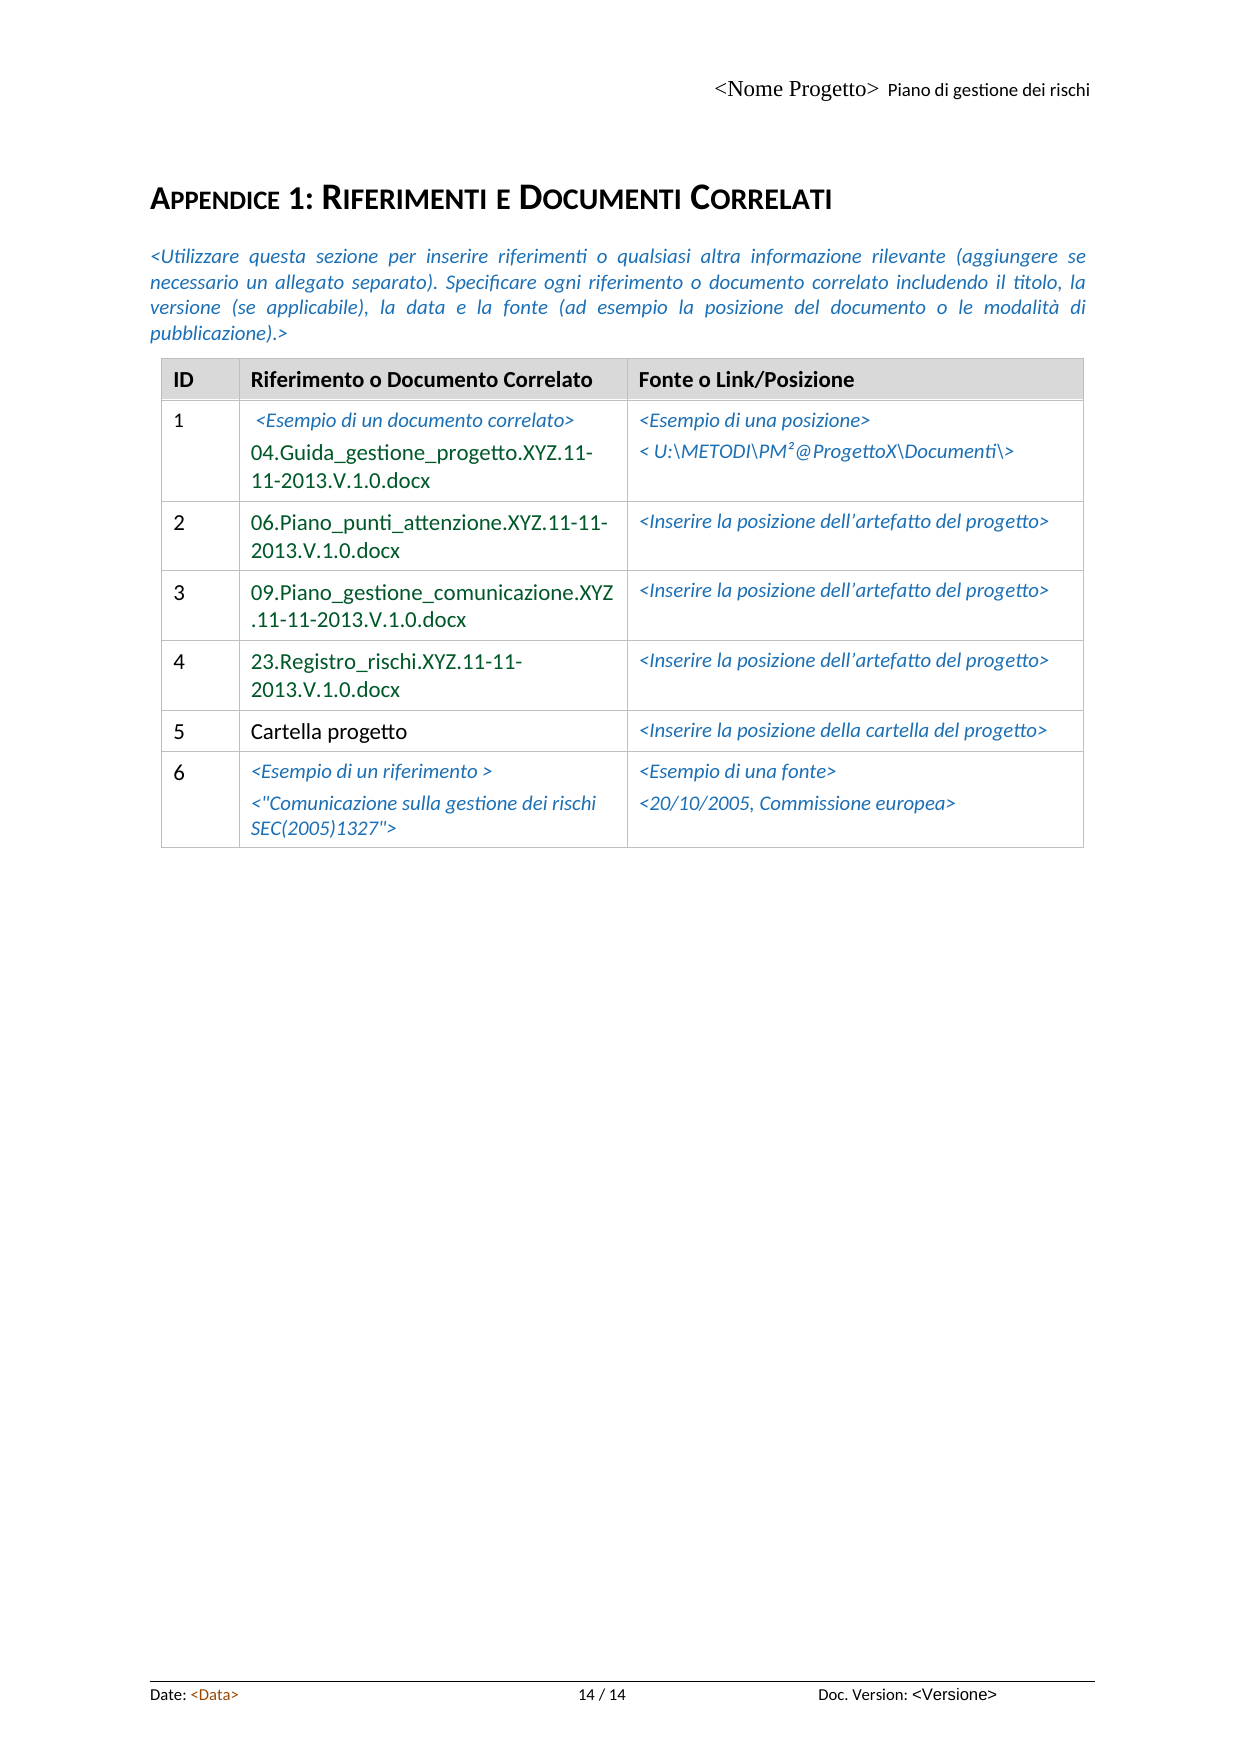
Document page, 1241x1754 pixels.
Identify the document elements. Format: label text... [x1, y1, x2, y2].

table_cell <Inserire la posizione dell’artefatto del progetto> [628, 641, 1083, 709]
table_cell 3 [162, 571, 239, 640]
table_cell 2 [162, 502, 239, 570]
table_cell 5 [162, 711, 239, 751]
table_cell 4 [162, 641, 239, 709]
table_cell <Esempio di un riferimento > <"Comunicazione sulla gestione dei rischi SEC(2005)1327"> [240, 752, 627, 847]
table_cell Cartella progetto [240, 711, 627, 751]
table_header Fonte o Link/Posizione [628, 359, 1083, 399]
table_cell <Inserire la posizione dell’artefatto del progetto> [628, 502, 1083, 570]
table_cell <Inserire la posizione dell’artefatto del progetto> [628, 571, 1083, 640]
table_cell <Esempio di un documento correlato> 04.Guida_gestione_progetto.XYZ.11-11-2013.V.1.0.docx [240, 401, 627, 501]
subtitle Appendice 1: Riferimenti e Documenti Correlati [150, 173, 1090, 219]
table_cell 23.Registro_rischi.XYZ.11-11-2013.V.1.0.docx [240, 641, 627, 709]
table_cell <Esempio di una fonte> <20/10/2005, Commissione europea> [628, 752, 1083, 847]
table_header ID [162, 359, 239, 399]
text <Utilizzare questa sezione per inserire riferimenti o qualsiasi altra informazione rilevante (aggiungere se necessario un allegato separato). Specificare ogni riferimento o documento correlato includendo il titolo, la versione (se applicabile), la data e la fonte (ad esempio la posizione del documento o le modalità di pubblicazione).> [150, 244, 1090, 345]
table_cell <Esempio di una posizione> < U:\METODI\PM²@ProgettoX\Documenti\> [628, 401, 1083, 501]
table_header Riferimento o Documento Correlato [240, 359, 627, 399]
table_cell 1 [162, 401, 239, 501]
table_cell 09.Piano_gestione_comunicazione.XYZ.11-11-2013.V.1.0.docx [240, 571, 627, 640]
table_cell 06.Piano_punti_attenzione.XYZ.11-11-2013.V.1.0.docx [240, 502, 627, 570]
table_cell <Inserire la posizione della cartella del progetto> [628, 711, 1083, 751]
table_cell 6 [162, 752, 239, 847]
